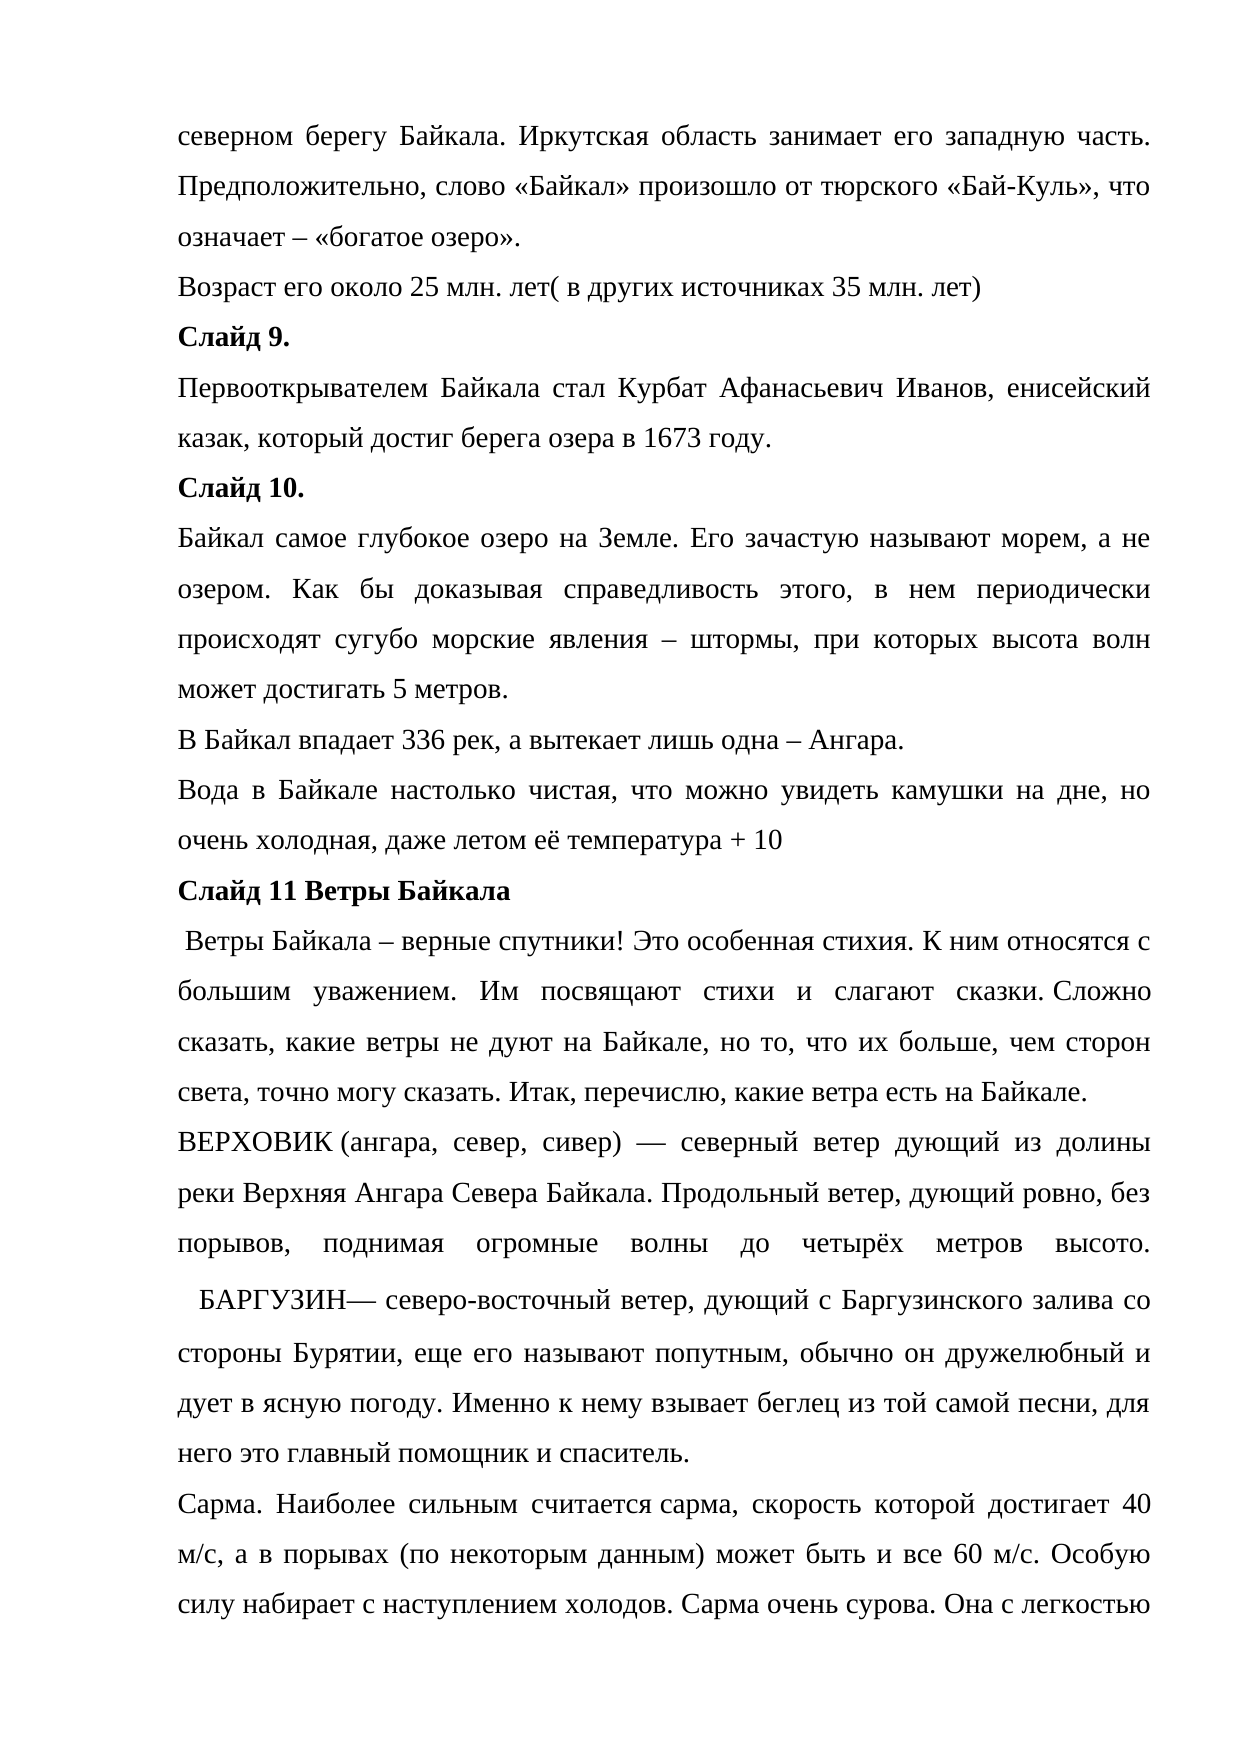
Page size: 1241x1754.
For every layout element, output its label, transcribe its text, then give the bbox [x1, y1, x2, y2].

text Вода в Байкале настолько чистая, что можно увидеть камушки на дне, но очень холодная, даже летом её температура + 10 [177, 772, 1152, 856]
text Ветры Байкала – верные спутники! Это особенная стихия. К ним относятся с большим уважением. Им посвящают стихи и слагают сказки. Сложно сказать, какие ветры не дуют на Байкале, но то, что их больше, чем сторон света, точно могу сказать. Итак, перечислю, какие ветра есть на Байкале. [177, 923, 1152, 1108]
text Слайд 9. [177, 319, 1152, 353]
text Слайд 10. [177, 470, 1152, 504]
text Байкал самое глубокое озеро на Земле. Его зачастую называют морем, а не озером. Как бы доказывая справедливость этого, в нем периодически происходят сугубо морские явления – штормы, при которых высота волн может достигать 5 метров. [177, 521, 1152, 705]
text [177, 1486, 1152, 1620]
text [177, 118, 1152, 252]
text ВЕРХОВИК (ангара, север, сивер) — северный ветер дующий из долины реки Верхняя Ангара Севера Байкала. Продольный ветер, дующий ровно, без порывов, поднимая огромные волны до четырёх метров высото. ⠀БАРГУЗИН— северо-восточный ветер, дующий с Баргузинского залива со стороны Бурятии, еще его называют попутным, обычно он дружелюбный и дует в ясную погоду. Именно к нему взывает беглец из той самой песни, для него это главный помощник и спаситель. [177, 1124, 1152, 1469]
text Первооткрывателем Байкала стал Курбат Афанасьевич Иванов, енисейский казак, который достиг берега озера в 1673 году. [177, 370, 1152, 453]
text Слайд 11 Ветры Байкала [177, 873, 1152, 906]
text В Байкал впадает 336 рек, а вытекает лишь одна – Ангара. [177, 722, 1152, 755]
text Возраст его около 25 млн. лет( в других источниках 35 млн. лет) [177, 269, 1152, 303]
